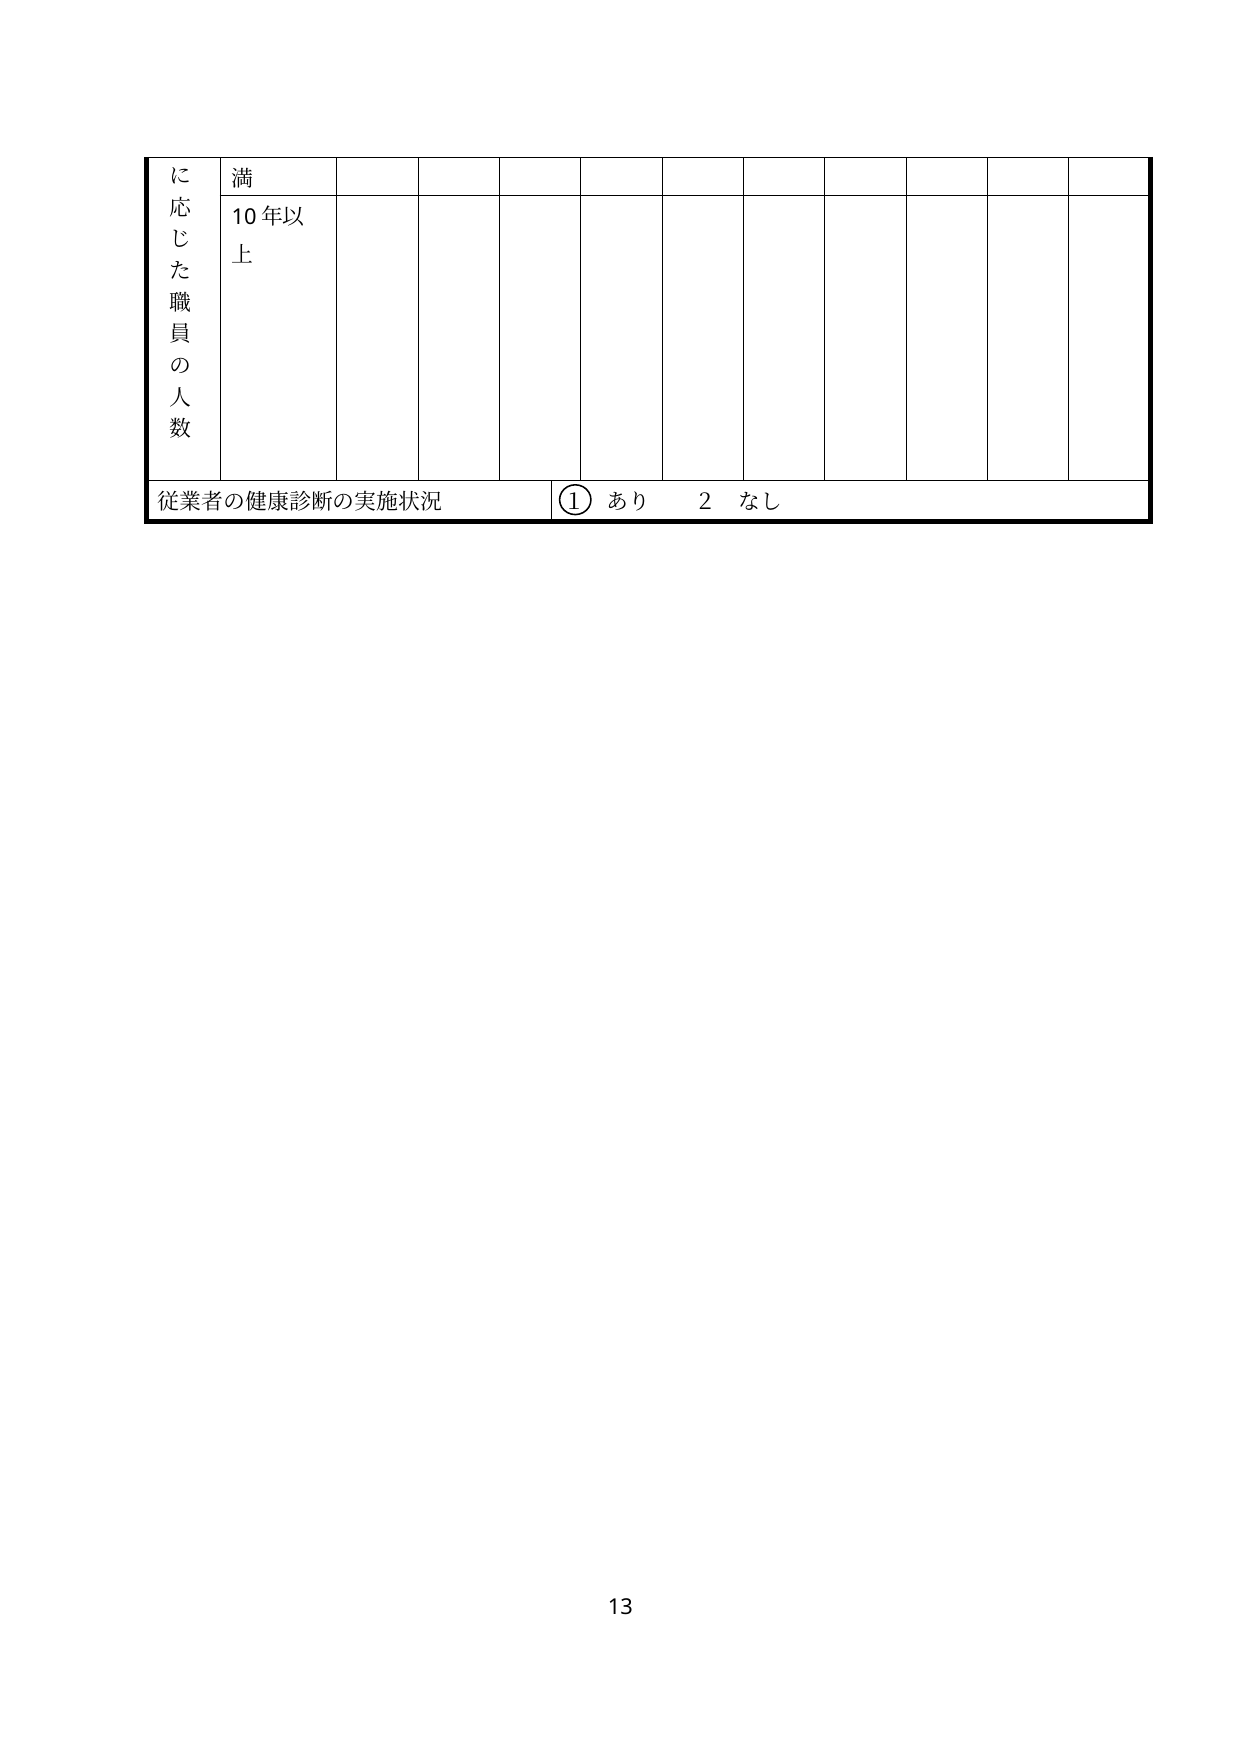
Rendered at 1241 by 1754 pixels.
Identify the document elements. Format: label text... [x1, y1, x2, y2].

table_cell 1 [419, 158, 499, 195]
table_cell ５年以上10年未満 [221, 158, 336, 195]
table_cell [581, 196, 662, 480]
table_cell 1 [337, 158, 418, 195]
table_cell [500, 196, 580, 480]
table_cell [907, 158, 987, 195]
table_cell [1069, 158, 1148, 195]
table_cell [744, 158, 824, 195]
table_cell 10年以上 [221, 196, 336, 480]
table_cell 1 [663, 158, 743, 195]
table_cell [988, 196, 1068, 480]
table_cell [907, 196, 987, 480]
table_cell [337, 196, 418, 480]
table_cell [825, 196, 906, 480]
table_cell １ あり ２ なし [552, 481, 1148, 519]
table_cell [581, 158, 662, 195]
table_cell [663, 196, 743, 480]
table_cell [1069, 196, 1148, 480]
table_cell 1 [988, 158, 1068, 195]
table_cell 従業者の健康診断の実施状況 [149, 481, 551, 519]
table_cell [744, 196, 824, 480]
table_cell 5 [500, 158, 580, 195]
table_cell 1 [825, 158, 906, 195]
table_cell [419, 196, 499, 480]
